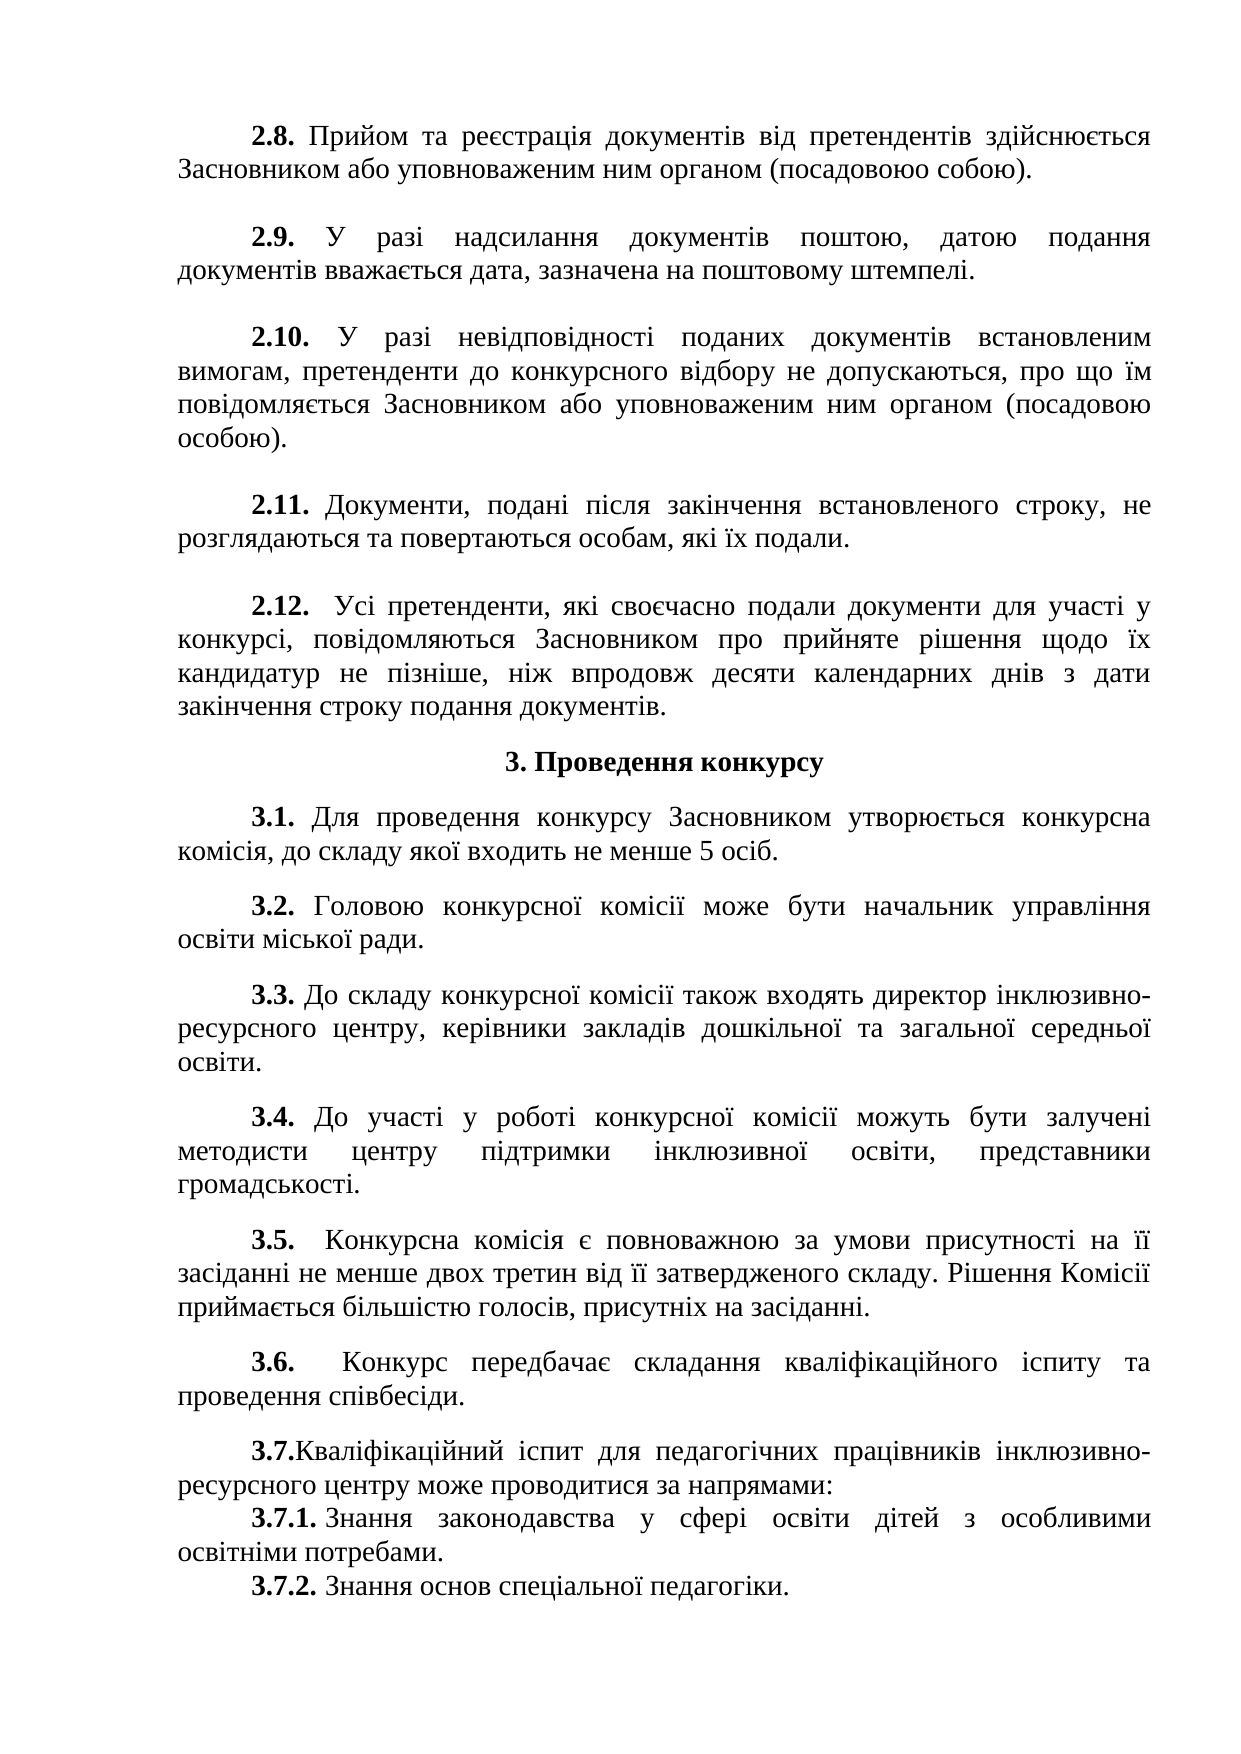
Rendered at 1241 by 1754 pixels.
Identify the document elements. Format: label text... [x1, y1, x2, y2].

list У разі надсилання документів поштою, датою подання документів вважається дата, зазначена на поштовому штемпелі. [177, 219, 1152, 286]
text 3.1. Для проведення конкурсу Засновником утворюється конкурсна комісія, до складу якої входить не менше 5 осіб. [177, 799, 1152, 866]
text 3.4. До участі у роботі конкурсної комісії можуть бути залучені методисти центру підтримки інклюзивної освіти, представники громадськості. [177, 1099, 1152, 1200]
text 3.7.1. Знання законодавства у сфері освіти дітей з особливими освітніми потребами. [140, 1501, 1152, 1568]
text 3.7.2. Знання основ спеціальної педагогіки. [140, 1568, 1152, 1601]
text 3.6. Конкурс передбачає складання кваліфікаційного іспиту та проведення співбесіди. [177, 1344, 1152, 1412]
text 2.8. Прийом та реєстрація документів від претендентів здійснюється Засновником або уповноваженим ним органом (посадовоюо собою). [177, 118, 1152, 185]
list У разі невідповідності поданих документів встановленим вимогам, претенденти до конкурсного відбору не допускаються, про що їм повідомляється Засновником або уповноваженим ним органом (посадовою особою). [177, 319, 1152, 453]
list Документи, подані після закінчення встановленого строку, не розглядаються та повертаються особам, які їх подали. [177, 487, 1152, 554]
text 3.2. Головою конкурсної комісії може бути начальник управління освіти міської ради. [177, 888, 1152, 955]
text 2.12. Усі претенденти, які своєчасно подали документи для участі у конкурсі, повідомляються Засновником про прийняте рішення щодо їх кандидатур не пізніше, ніж впродовж десяти календарних днів з дати закінчення строку подання документів. [177, 588, 1152, 722]
text 3.3. До складу конкурсної комісії також входять директор інклюзивно-ресурсного центру, керівники закладів дошкільної та загальної середньої освіти. [177, 977, 1152, 1078]
text 3.7.Кваліфікаційний іспит для педагогічних працівників інклюзивно-ресурсного центру може проводитися за напрямами: [177, 1433, 1152, 1501]
text 3. Проведення конкурсу [177, 744, 1152, 777]
text 3.5. Конкурсна комісія є повноважною за умови присутності на її засіданні не менше двох третин від її затвердженого складу. Рішення Комісії приймається більшістю голосів, присутніх на засіданні. [177, 1222, 1152, 1323]
